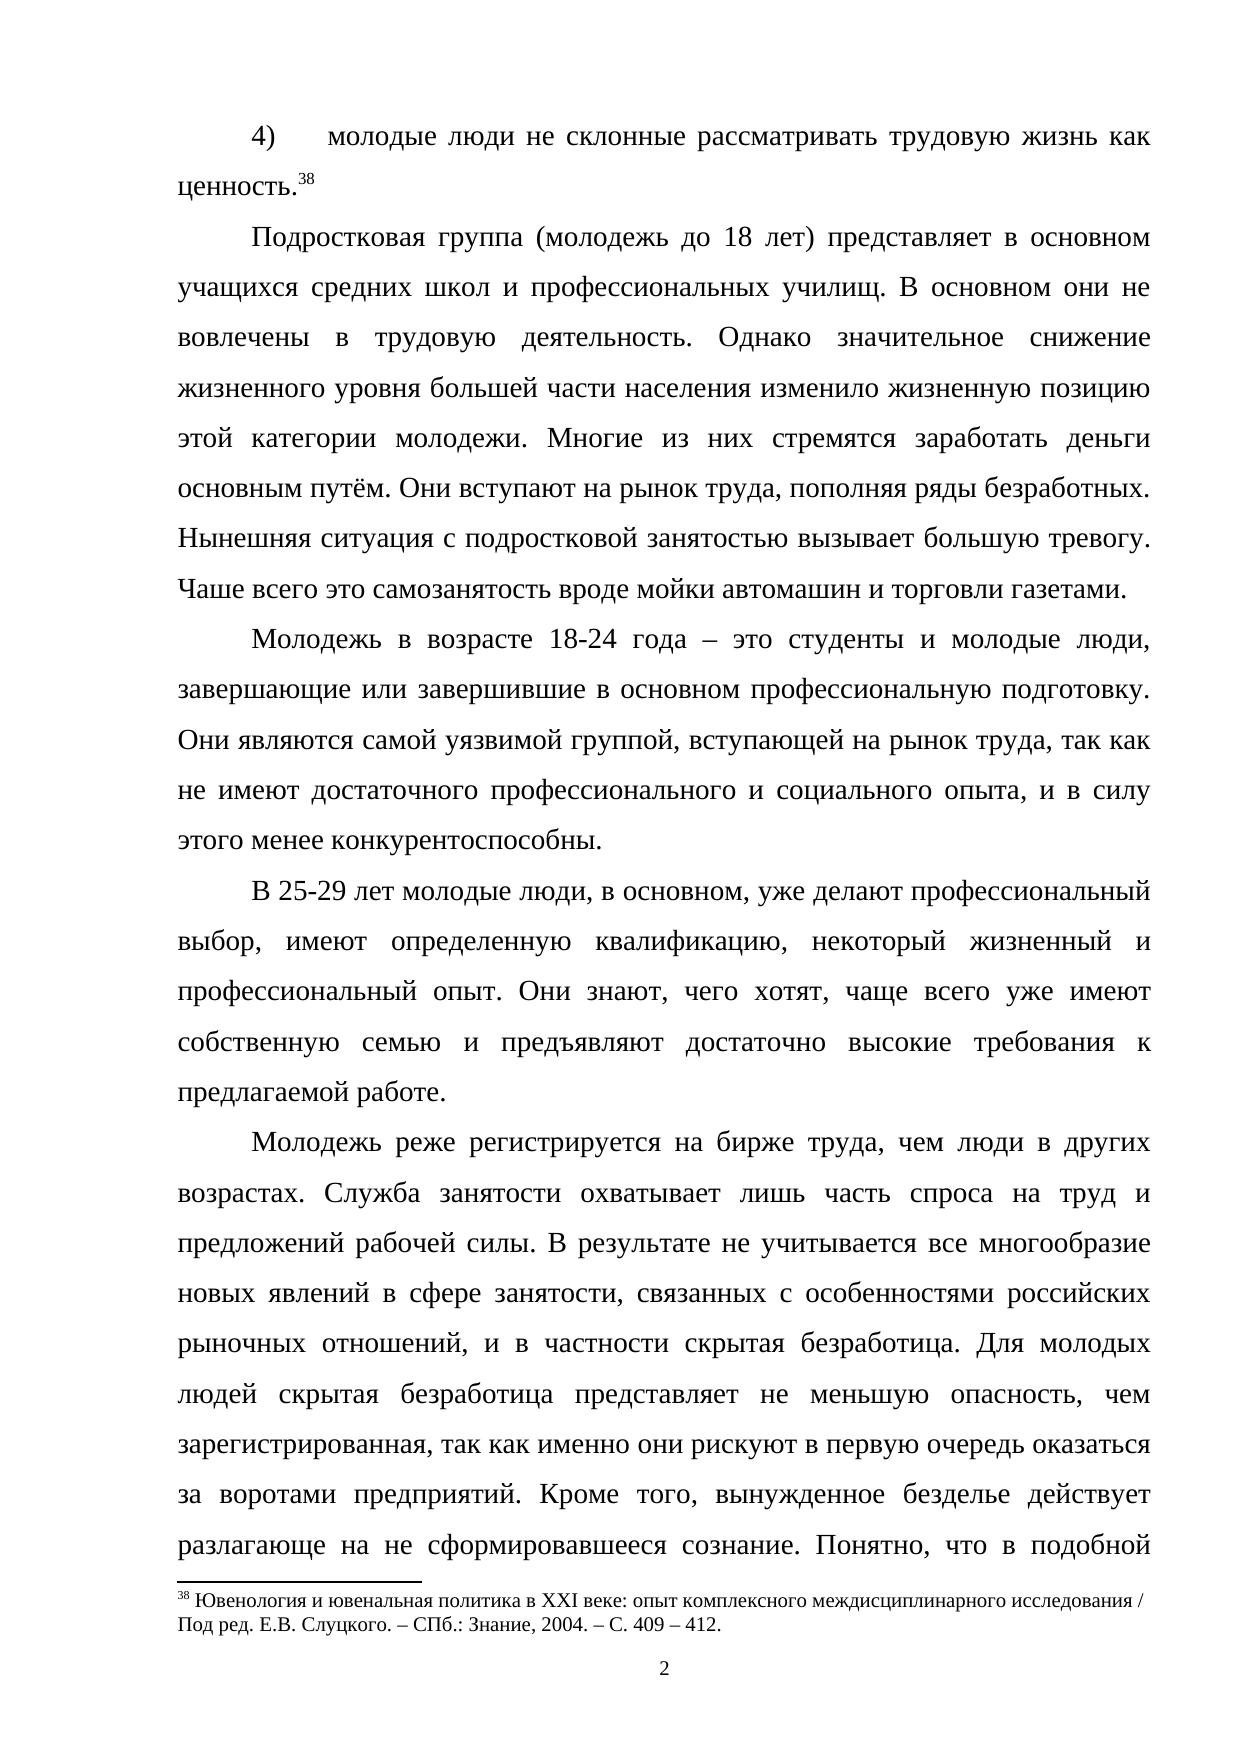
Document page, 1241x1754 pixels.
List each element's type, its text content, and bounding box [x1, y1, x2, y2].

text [177, 1124, 1152, 1560]
text В 25-29 лет молодые люди, в основном, уже делают профессиональный выбор, имеют определенную квалификацию, некоторый жизненный и профессиональный опыт. Они знают, чего хотят, чаще всего уже имеют собственную семью и предъявляют достаточно высокие требования к предлагаемой работе. [177, 873, 1152, 1108]
text Молодежь в возрасте 18-24 года – это студенты и молодые люди, завершающие или завершившие в основном профессиональную подготовку. Они являются самой уязвимой группой, вступающей на рынок труда, так как не имеют достаточного профессионального и социального опыта, и в силу этого менее конкурентоспособны. [177, 621, 1152, 856]
list молодые люди не склонные рассматривать трудовую жизнь как ценность. [177, 118, 1152, 202]
text Подростковая группа (молодежь до 18 лет) представляет в основном учащихся средних школ и профессиональных училищ. В основном они не вовлечены в трудовую деятельность. Однако значительное снижение жизненного уровня большей части населения изменило жизненную позицию этой категории молодежи. Многие из них стремятся заработать деньги основным путём. Они вступают на рынок труда, пополняя ряды безработных. Нынешняя ситуация с подростковой занятостью вызывает большую тревогу. Чаше всего это самозанятость вроде мойки автомашин и торговли газетами. [177, 219, 1152, 604]
